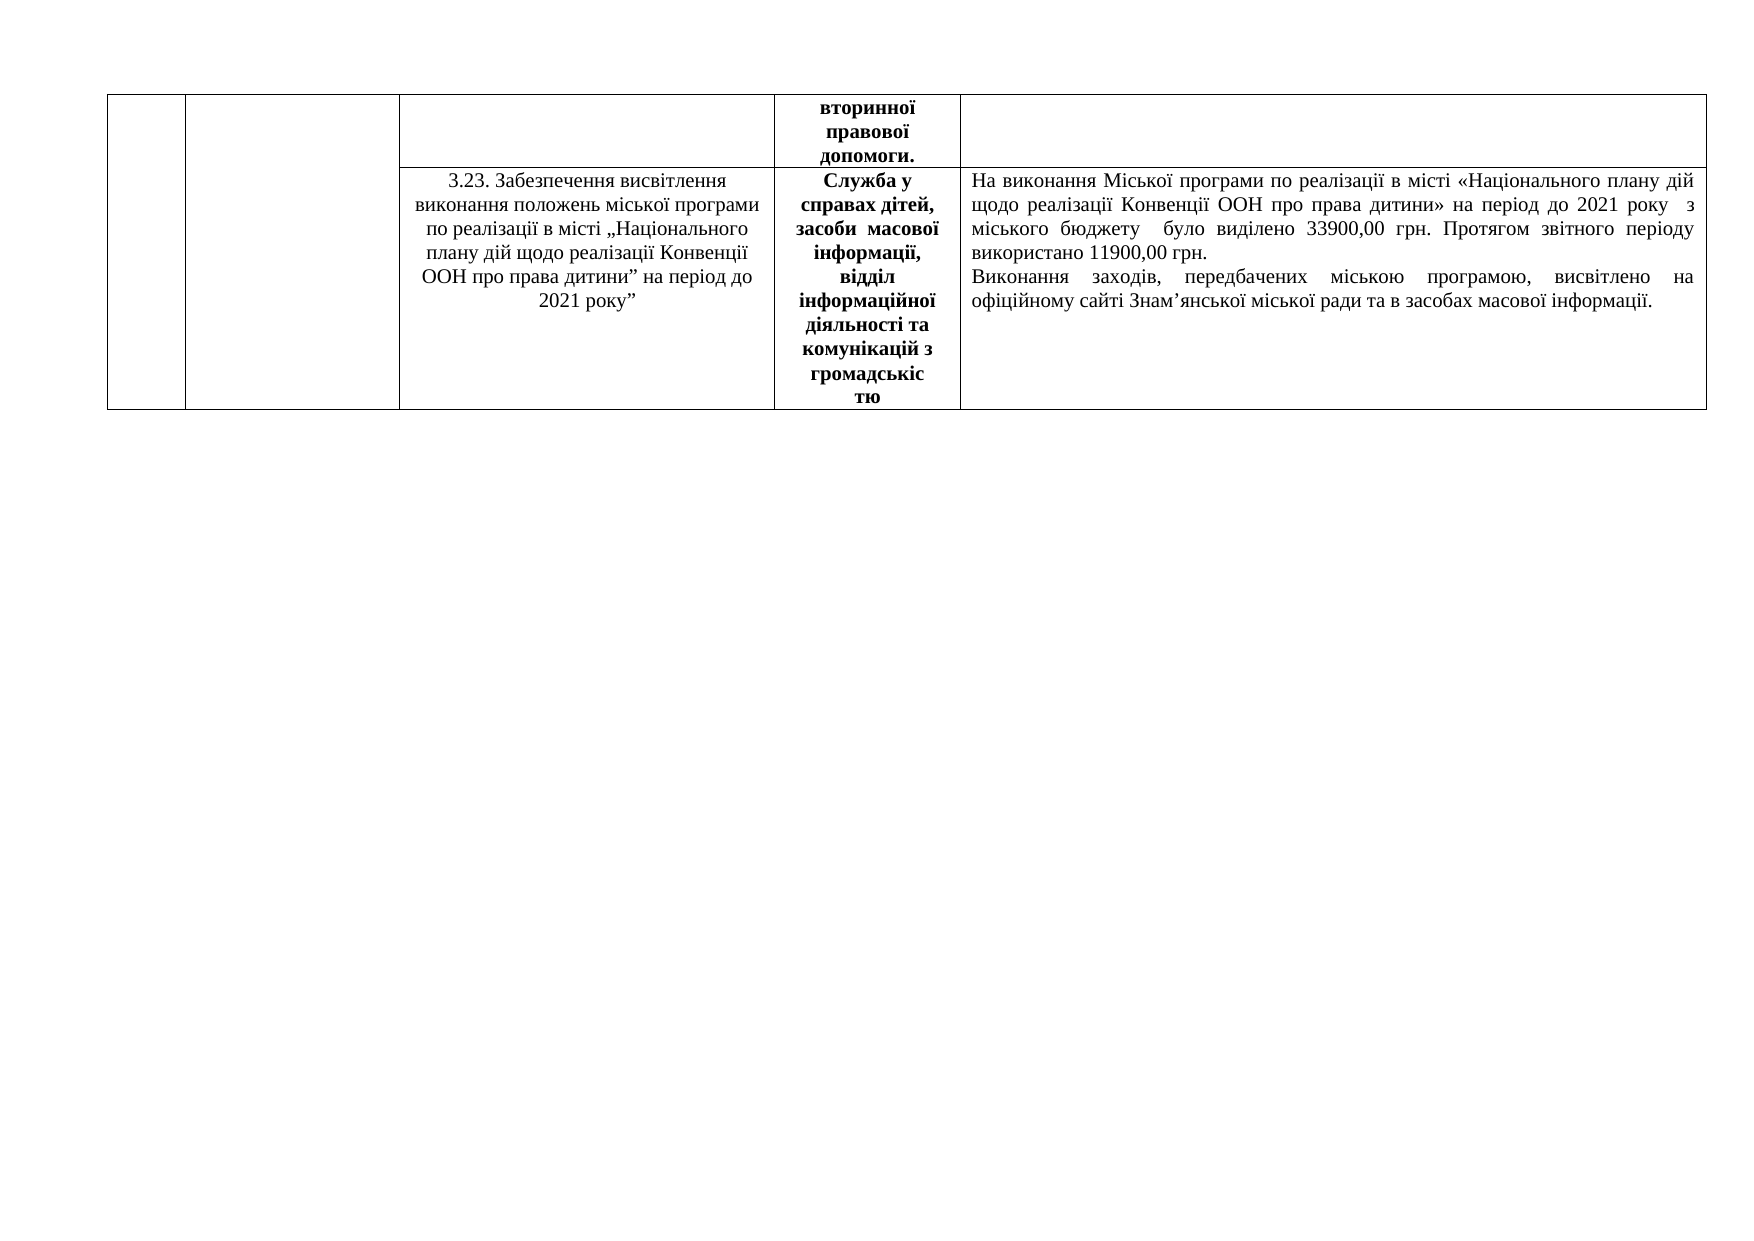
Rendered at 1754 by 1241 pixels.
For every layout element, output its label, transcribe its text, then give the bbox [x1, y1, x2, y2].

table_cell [775, 95, 960, 167]
table_cell 3.23. Забезпечення висвітлення виконання положень міської програми по реалізації в місті „Національного плану дій щодо реалізації Конвенції ООН про права дитини” на період до 2021 року” [400, 168, 774, 408]
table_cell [400, 95, 774, 167]
table_cell На виконання Міської програми по реалізації в місті «Національного плану дій щодо реалізації Конвенції ООН про права дитини» на період до 2021 року з міського бюджету було виділено 33900,00 грн. Протягом звітного періоду використано 11900,00 грн. Виконання заходів, передбачених міською програмою, висвітлено на офіційному сайті Знам’янської міської ради та в засобах масової інформації. [961, 168, 1706, 408]
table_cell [961, 95, 1706, 167]
table_cell Служба у справах дітей, засоби масової інформації, відділ інформаційної діяльності та комунікацій з громадськіс тю [775, 168, 960, 408]
